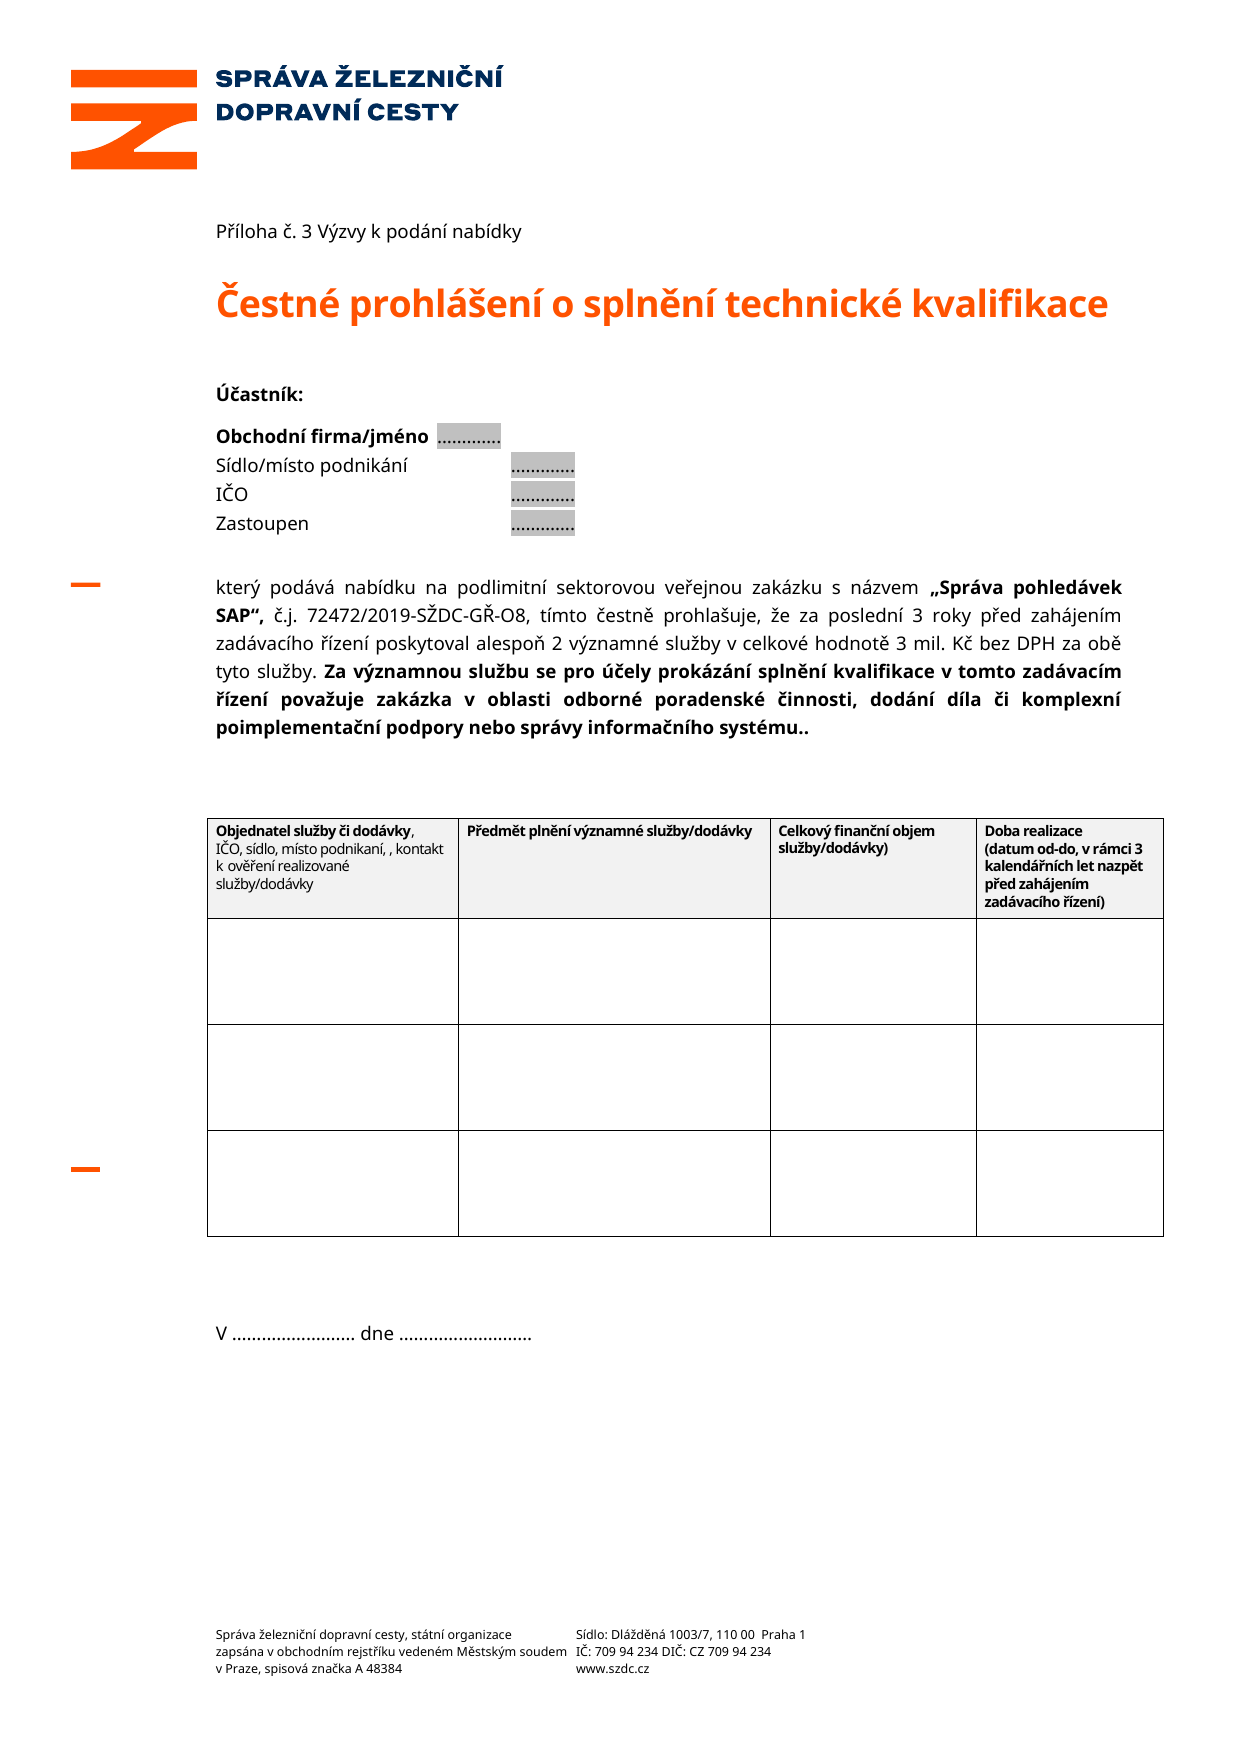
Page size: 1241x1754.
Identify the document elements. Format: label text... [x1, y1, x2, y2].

table_header Celkový finanční objem služby/dodávky) [771, 819, 976, 918]
table_cell [977, 919, 1163, 1024]
text Obchodní firma/jméno …………. [216, 420, 1122, 449]
table_cell [459, 1025, 770, 1130]
text Účastník: [216, 377, 1122, 408]
table_cell [208, 1025, 458, 1130]
text který podává nabídku na podlimitní sektorovou veřejnou zakázku s názvem „Správa pohledávek SAP“, č.j. 72472/2019-SŽDC-GŘ-O8, tímto čestně prohlašuje, že za poslední 3 roky před zahájením zadávacího řízení poskytoval alespoň 2 významné služby v celkové hodnotě 3 mil. Kč bez DPH za obě tyto služby. Za významnou službu se pro účely prokázání splnění kvalifikace v tomto zadávacím řízení považuje zakázka v oblasti odborné poradenské činnosti, dodání díla či komplexní poimplementační podpory nebo správy informačního systému.. [216, 574, 1122, 740]
table_cell [208, 1131, 458, 1236]
table_cell [771, 919, 976, 1024]
table_cell [771, 1131, 976, 1236]
table_cell [977, 1131, 1163, 1236]
table_cell [771, 1025, 976, 1130]
text V ………………….… dne ……………………… [216, 1316, 1121, 1346]
table_cell [459, 919, 770, 1024]
table_cell [977, 1025, 1163, 1130]
subtitle Čestné prohlášení o splnění technické kvalifikace [216, 277, 1122, 328]
table_header Objednatel služby či dodávky, IČO, sídlo, místo podnikaní, , kontakt k ověření realizované služby/dodávky [208, 819, 458, 918]
text IČO …………. [216, 478, 1122, 507]
table_header Doba realizace (datum od-do, v rámci 3 kalendářních let nazpět před zahájením zadávacího řízení) [977, 819, 1163, 918]
text Sídlo/místo podnikání …………. [216, 449, 1122, 478]
table_header Předmět plnění významné služby/dodávky [459, 819, 770, 918]
text Zastoupen …………. [216, 507, 1122, 536]
table_cell [459, 1131, 770, 1236]
table_cell [208, 919, 458, 1024]
text Příloha č. 3 Výzvy k podání nabídky [216, 218, 1122, 244]
